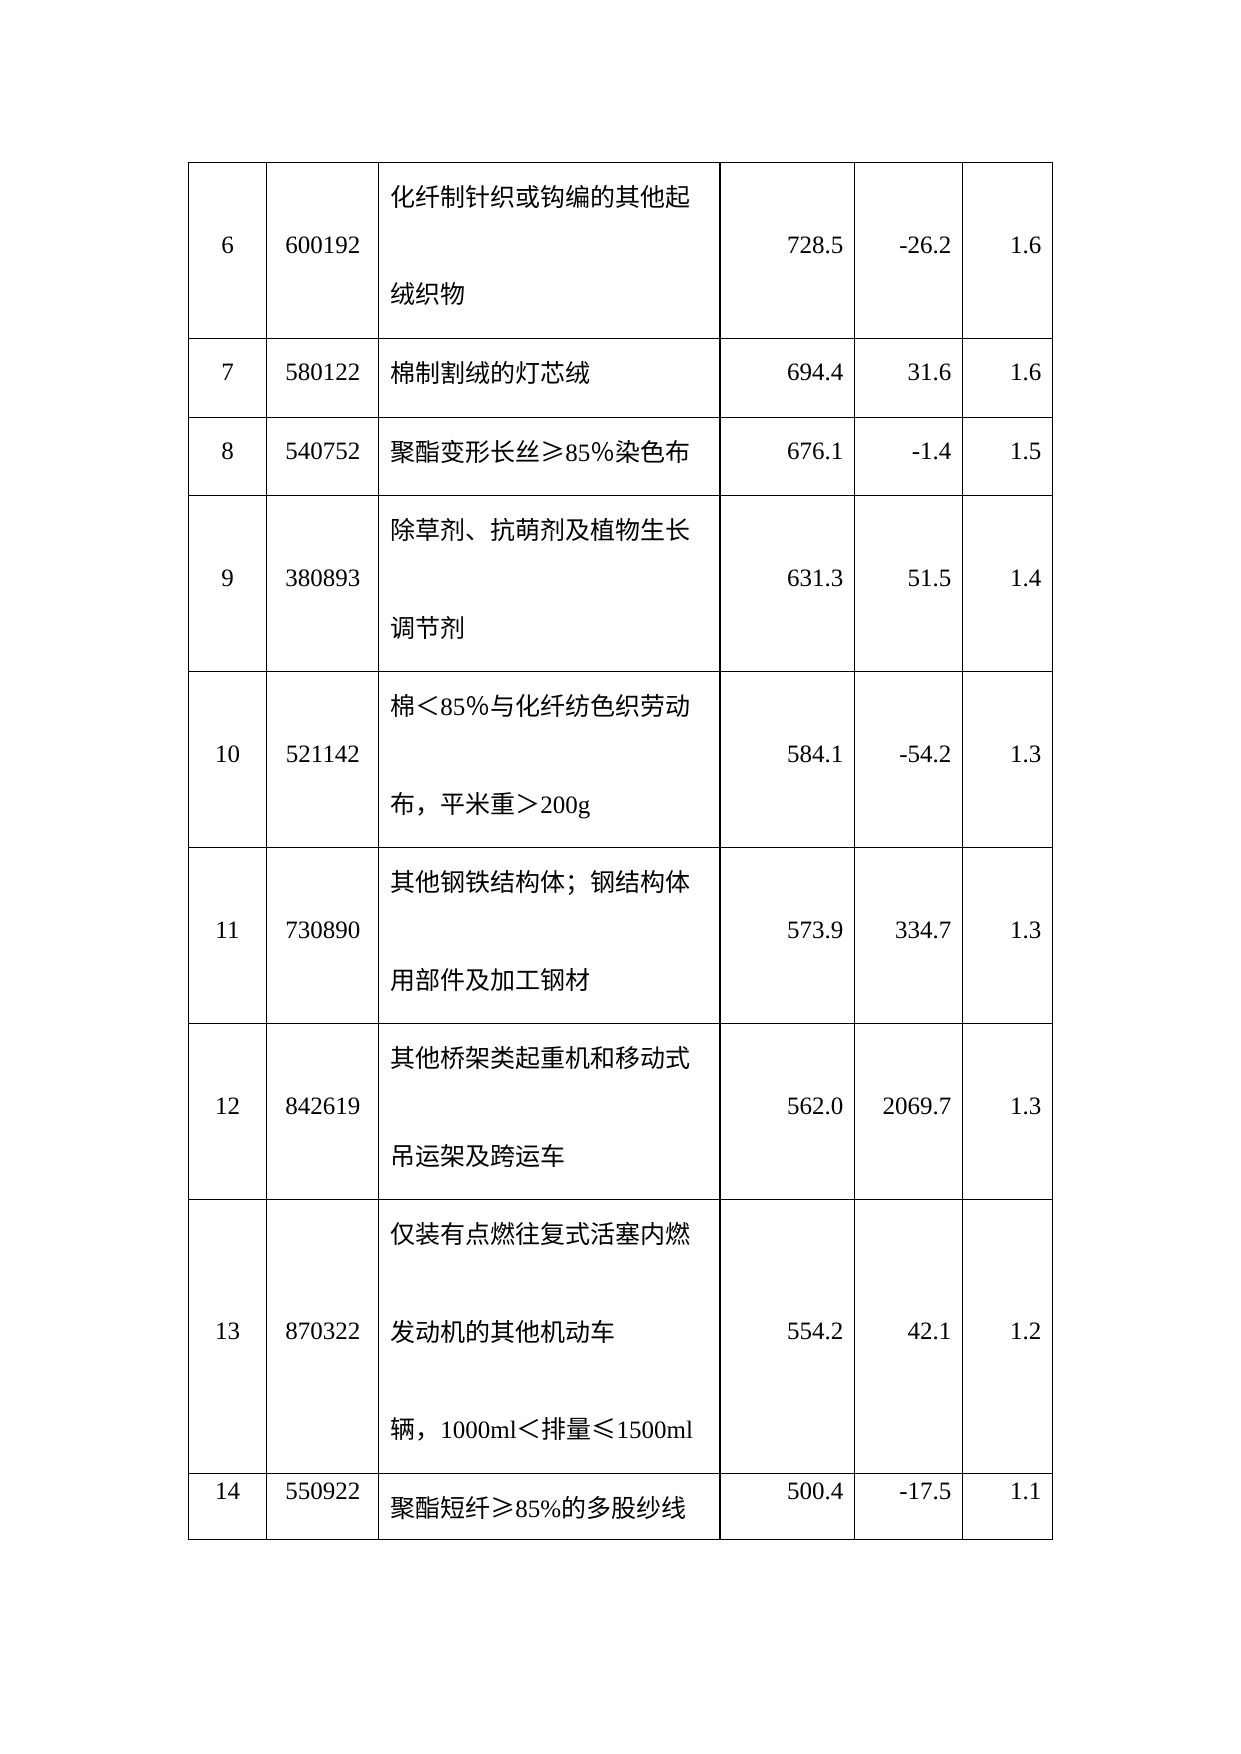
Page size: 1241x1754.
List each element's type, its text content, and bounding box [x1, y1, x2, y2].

table_cell 580122 [267, 339, 378, 417]
table_cell 631.3 [721, 496, 854, 671]
table_cell -26.2 [855, 163, 962, 338]
table_cell 584.1 [721, 672, 854, 847]
table_cell 其他钢铁结构体；钢结构体用部件及加工钢材 [379, 848, 719, 1023]
table_cell 其他桥架类起重机和移动式吊运架及跨运车 [379, 1024, 719, 1199]
table_cell -54.2 [855, 672, 962, 847]
table_cell 42.1 [855, 1200, 962, 1473]
table_cell 1.1 [963, 1474, 1052, 1539]
table_cell 棉制割绒的灯芯绒 [379, 339, 719, 417]
table_cell 12 [189, 1024, 266, 1199]
table_cell 仅装有点燃往复式活塞内燃发动机的其他机动车辆，1000ml＜排量≤1500ml [379, 1200, 719, 1473]
table_cell 380893 [267, 496, 378, 671]
table_cell 13 [189, 1200, 266, 1473]
table_cell 1.5 [963, 418, 1052, 495]
table_cell 聚酯短纤≥85%的多股纱线或缆线 [379, 1474, 719, 1539]
table_cell 550922 [267, 1474, 378, 1539]
table_cell 31.6 [855, 339, 962, 417]
table_cell -1.4 [855, 418, 962, 495]
table_cell 521142 [267, 672, 378, 847]
table_cell 10 [189, 672, 266, 847]
table_cell 600192 [267, 163, 378, 338]
table_cell 676.1 [721, 418, 854, 495]
table_cell 694.4 [721, 339, 854, 417]
table_cell 1.6 [963, 163, 1052, 338]
table_cell 573.9 [721, 848, 854, 1023]
table_cell 化纤制针织或钩编的其他起绒织物 [379, 163, 719, 338]
table_cell 8 [189, 418, 266, 495]
table_cell 11 [189, 848, 266, 1023]
table_cell 7 [189, 339, 266, 417]
table_cell 51.5 [855, 496, 962, 671]
table_cell 500.4 [721, 1474, 854, 1539]
table_cell 334.7 [855, 848, 962, 1023]
table_cell 9 [189, 496, 266, 671]
table_cell 1.6 [963, 339, 1052, 417]
table_cell 2069.7 [855, 1024, 962, 1199]
table_cell 554.2 [721, 1200, 854, 1473]
table_cell -17.5 [855, 1474, 962, 1539]
table_cell 1.4 [963, 496, 1052, 671]
table_cell 1.3 [963, 848, 1052, 1023]
table_cell 540752 [267, 418, 378, 495]
table_cell 6 [189, 163, 266, 338]
table_cell 聚酯变形长丝≥85％染色布 [379, 418, 719, 495]
table_cell 棉＜85％与化纤纺色织劳动布，平米重＞200g [379, 672, 719, 847]
table_cell 842619 [267, 1024, 378, 1199]
table_cell 1.2 [963, 1200, 1052, 1473]
table_cell 1.3 [963, 672, 1052, 847]
table_cell 1.3 [963, 1024, 1052, 1199]
table_cell 728.5 [721, 163, 854, 338]
table_cell 730890 [267, 848, 378, 1023]
table_cell 562.0 [721, 1024, 854, 1199]
table_cell 除草剂、抗萌剂及植物生长调节剂 [379, 496, 719, 671]
table_cell 14 [189, 1474, 266, 1539]
table_cell 870322 [267, 1200, 378, 1473]
